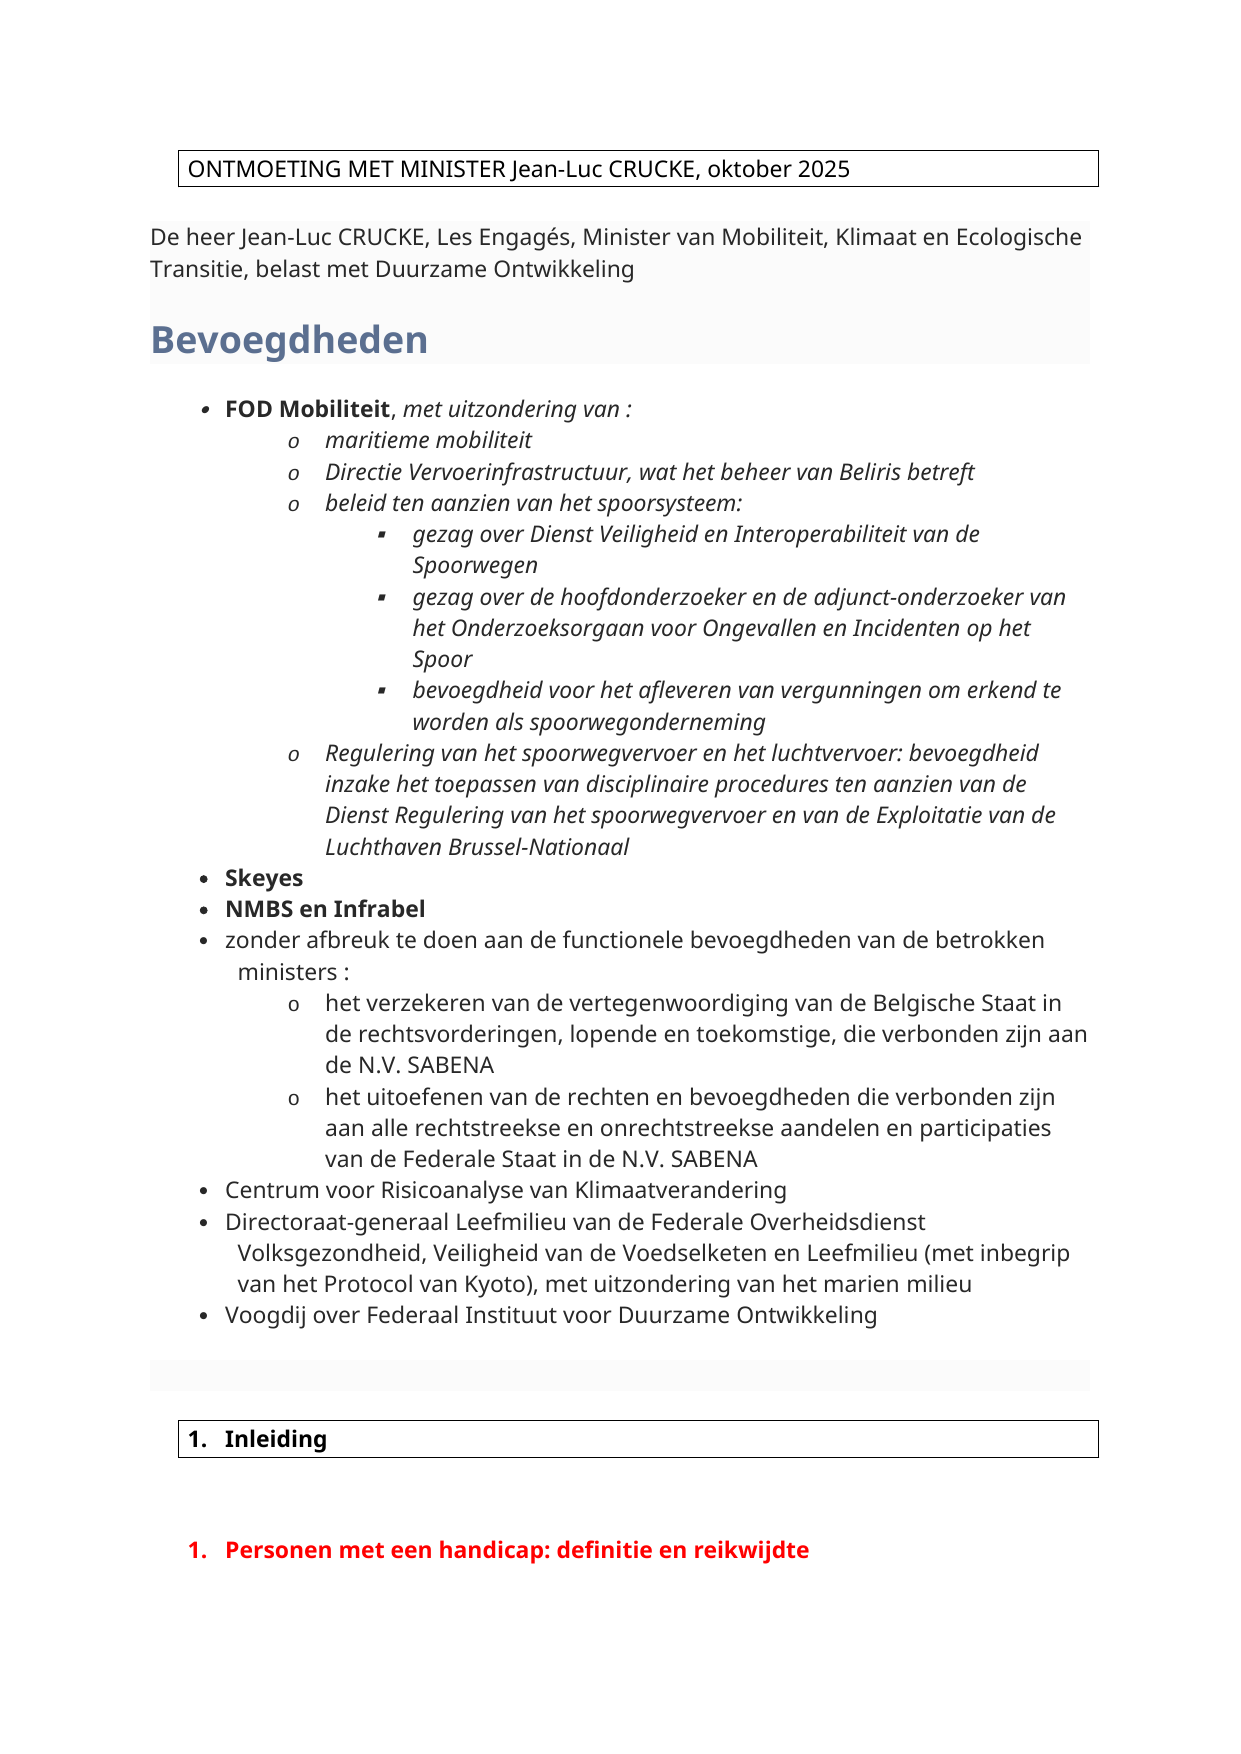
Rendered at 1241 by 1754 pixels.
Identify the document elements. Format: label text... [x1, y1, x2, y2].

list NMBS en Infrabel [200, 893, 1090, 924]
list Regulering van het spoorwegvervoer en het luchtvervoer: bevoegdheid inzake het toepassen van disciplinaire procedures ten aanzien van de Dienst Regulering van het spoorwegvervoer en van de Exploitatie van de Luchthaven Brussel-Nationaal [287, 737, 1090, 862]
list Inleiding [179, 1421, 1098, 1457]
list gezag over Dienst Veiligheid en Interoperabiliteit van de Spoorwegen [375, 518, 1090, 581]
list Centrum voor Risicoanalyse van Klimaatverandering [200, 1174, 1090, 1206]
list Voogdij over Federaal Instituut voor Duurzame Ontwikkeling [200, 1299, 1090, 1331]
list gezag over de hoofdonderzoeker en de adjunct-onderzoeker van het Onderzoeksorgaan voor Ongevallen en Incidenten op het Spoor [375, 581, 1090, 674]
list het verzekeren van de vertegenwoordiging van de Belgische Staat in de rechtsvorderingen, lopende en toekomstige, die verbonden zijn aan de N.V. SABENA [287, 987, 1090, 1081]
list Directoraat-generaal Leefmilieu van de Federale Overheidsdienst Volksgezondheid, Veiligheid van de Voedselketen en Leefmilieu (met inbegrip van het Protocol van Kyoto), met uitzondering van het marien milieu [200, 1206, 1090, 1299]
list FOD Mobiliteit, met uitzondering van : [200, 393, 1090, 424]
text Bevoegdheden [150, 313, 1090, 364]
list het uitoefenen van de rechten en bevoegdheden die verbonden zijn aan alle rechtstreekse en onrechtstreekse aandelen en participaties van de Federale Staat in de N.V. SABENA [287, 1081, 1090, 1174]
list zonder afbreuk te doen aan de functionele bevoegdheden van de betrokken ministers : [200, 924, 1090, 987]
list Directie Vervoerinfrastructuur, wat het beheer van Beliris betreft [287, 456, 1090, 487]
text ONTMOETING MET MINISTER Jean-Luc CRUCKE, oktober 2025 [179, 151, 1098, 186]
list Personen met een handicap: definitie en reikwijdte [187, 1534, 1090, 1566]
list beleid ten aanzien van het spoorsysteem: [287, 487, 1090, 518]
list maritieme mobiliteit [287, 424, 1090, 456]
text De heer Jean-Luc CRUCKE, Les Engagés, Minister van Mobiliteit, Klimaat en Ecologische Transitie, belast met Duurzame Ontwikkeling [150, 221, 1090, 284]
list bevoegdheid voor het afleveren van vergunningen om erkend te worden als spoorwegonderneming [375, 674, 1090, 737]
list Skeyes [200, 862, 1090, 893]
